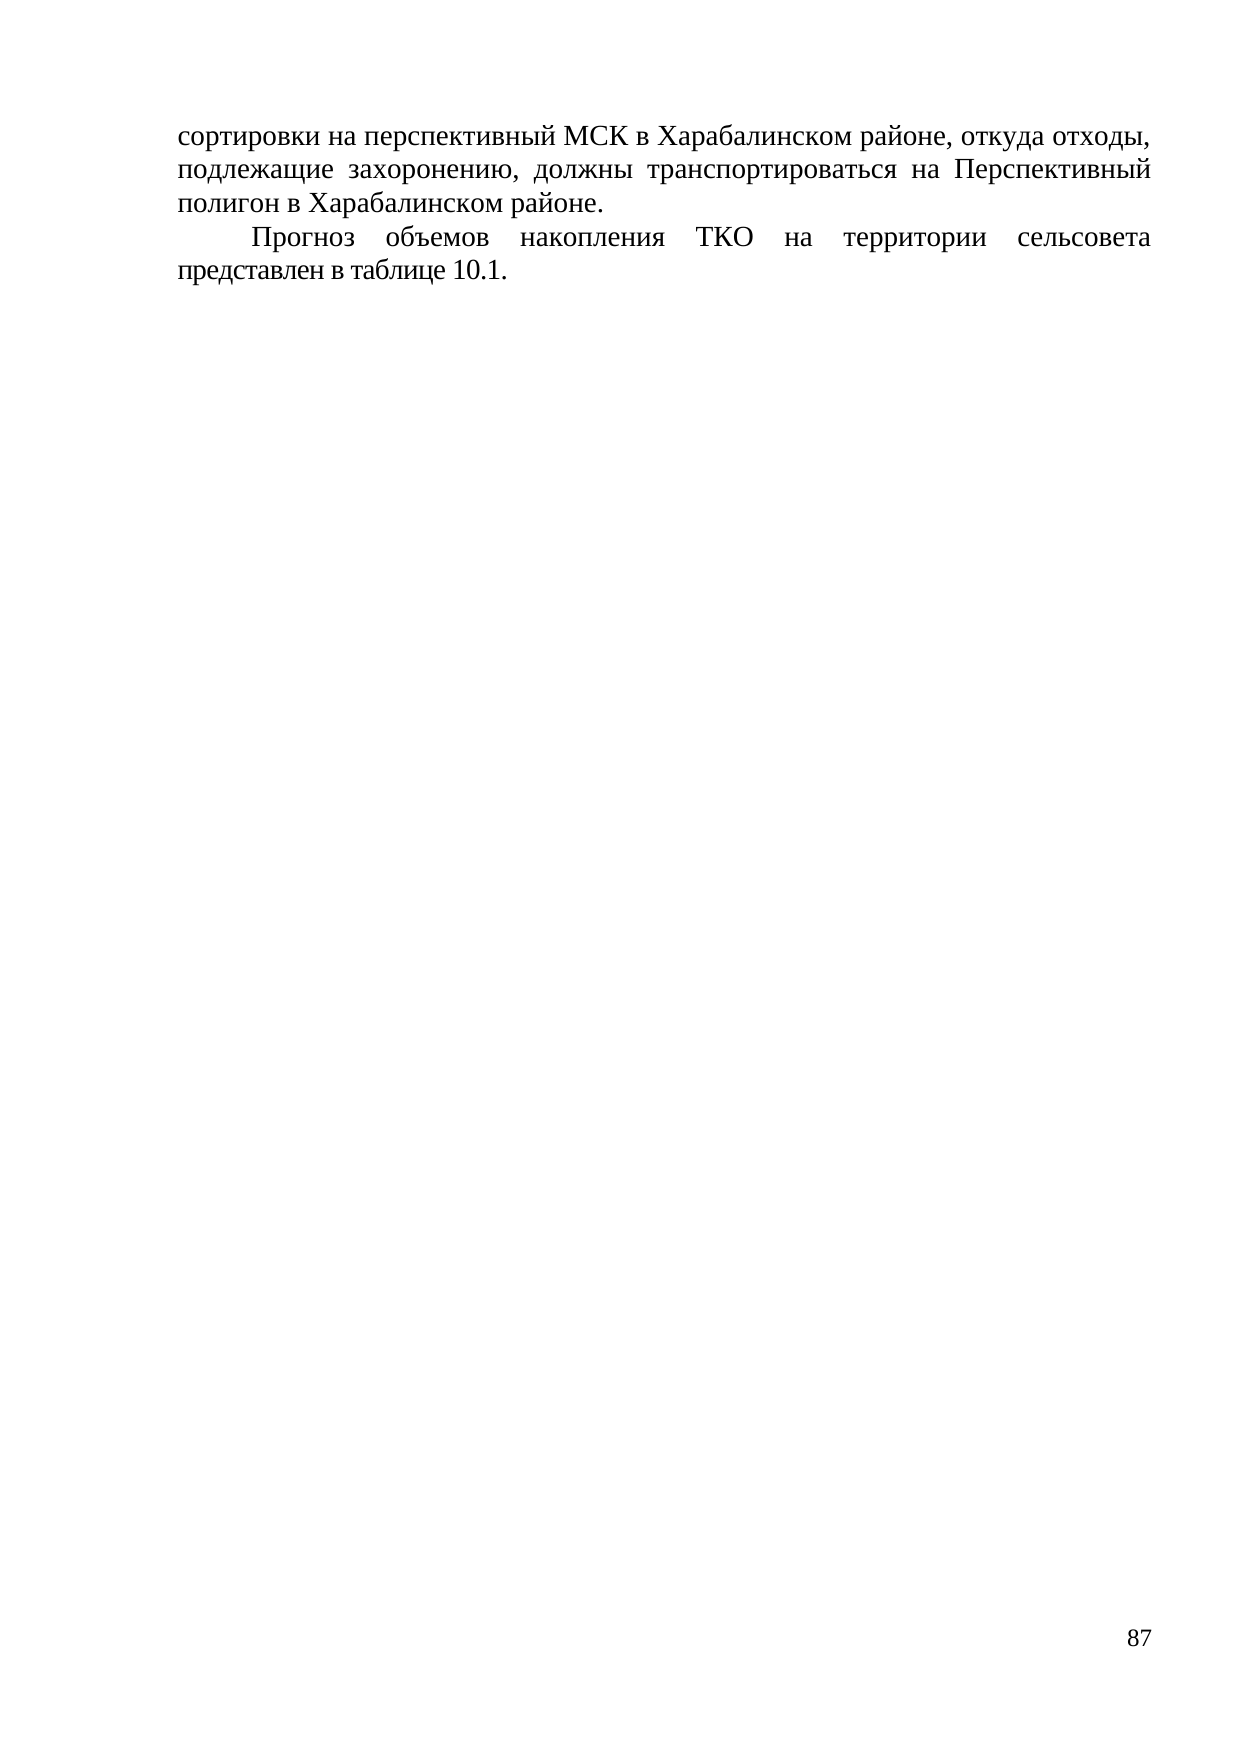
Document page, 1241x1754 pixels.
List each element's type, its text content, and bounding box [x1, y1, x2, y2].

text Прогноз объемов накопления ТКО на территории сельсовета представлен в таблице 10.1. [177, 219, 1152, 286]
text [177, 118, 1152, 219]
